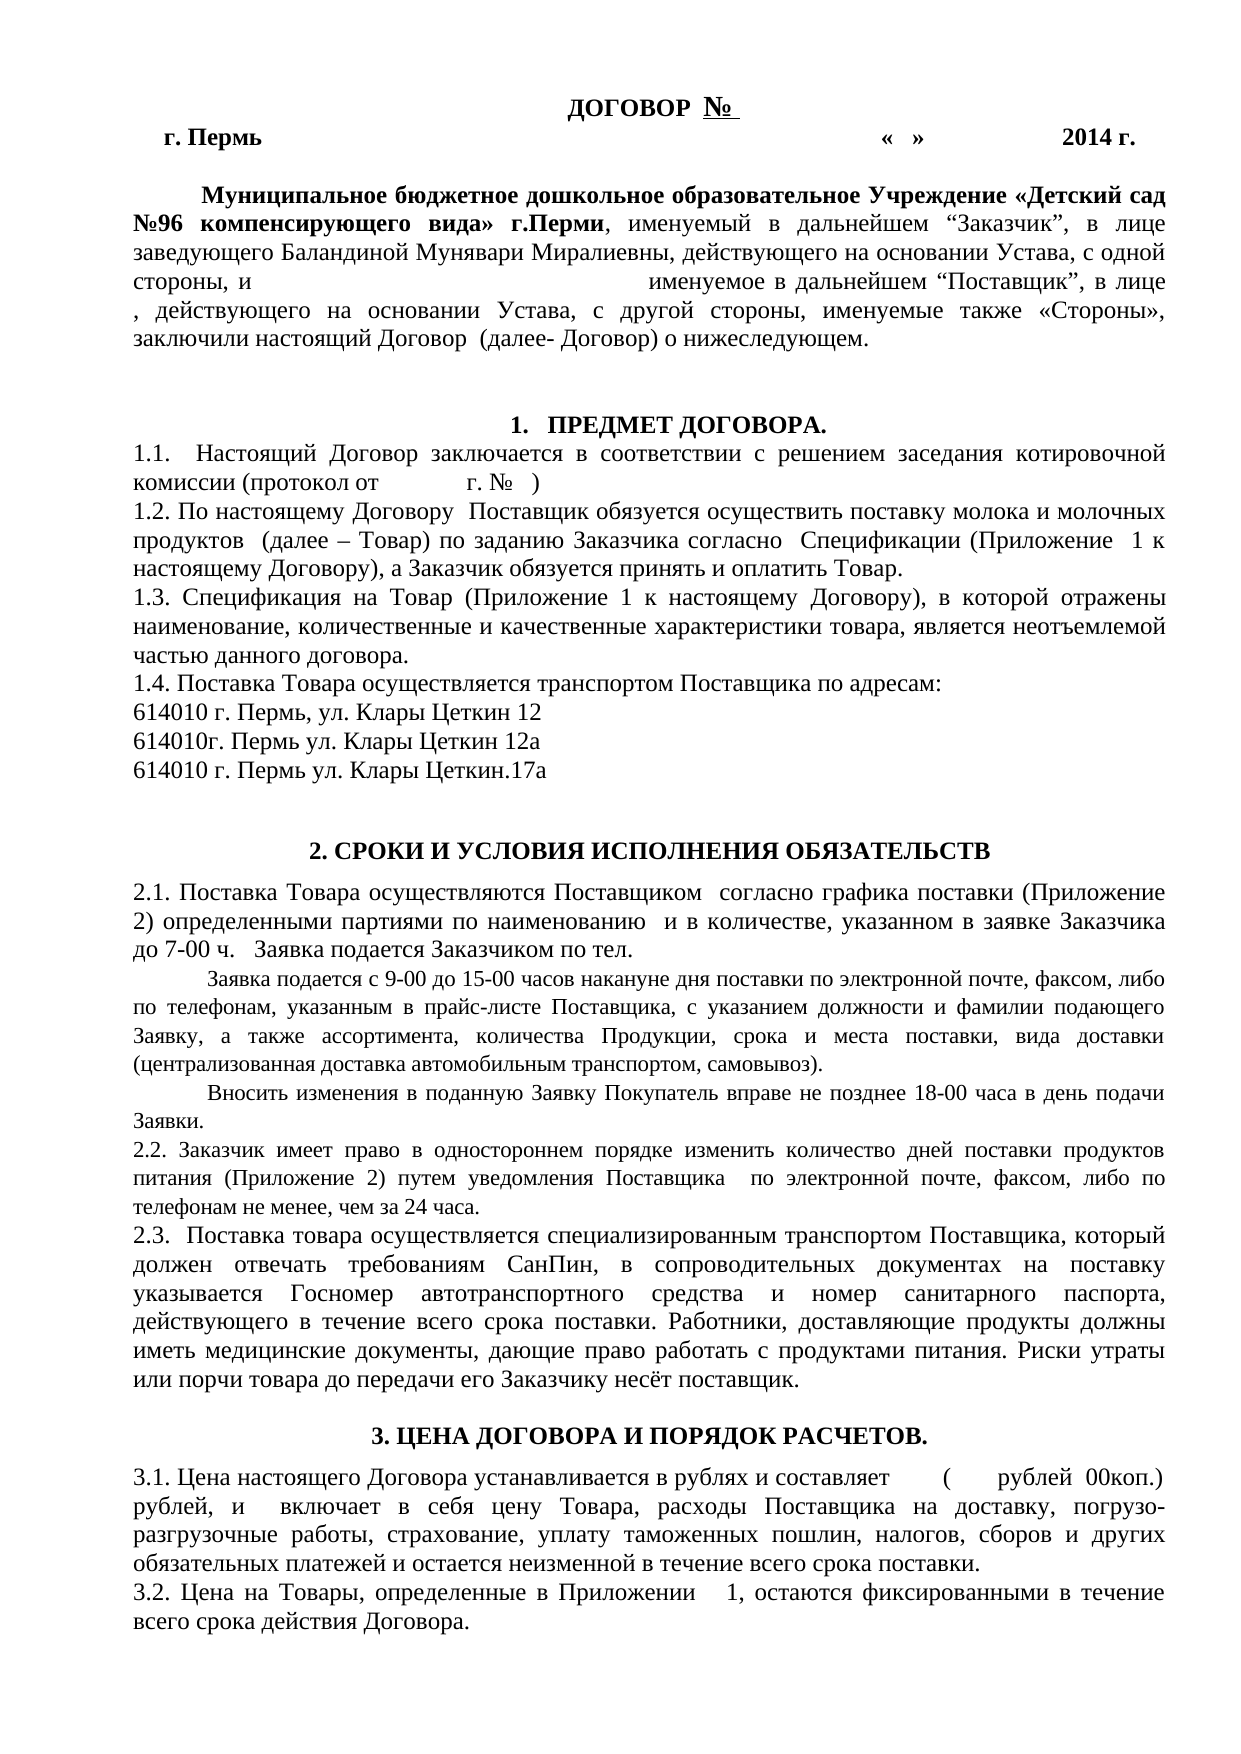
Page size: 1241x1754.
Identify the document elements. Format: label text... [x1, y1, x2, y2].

text 1.3. Спецификация на Товар (Приложение 1 к настоящему Договору), в которой отражены наименование, количественные и качественные характеристики товара, является неотъемлемой частью данного договора. [133, 582, 1167, 668]
text 2.1. Поставка Товара осуществляются Поставщиком согласно графика поставки (Приложение 2) определенными партиями по наименованию и в количестве, указанном в заявке Заказчика до 7-00 ч. Заявка подается Заказчиком по тел. [133, 877, 1167, 963]
text Муниципальное бюджетное дошкольное образовательное Учреждение «Детский сад №96 компенсирующего вида» г.Перми, именуемый в дальнейшем “Заказчик”, в лице заведующего Баландиной Мунявари Миралиевны, действующего на основании Устава, с одной стороны, и именуемое в дальнейшем “Поставщик”, в лице , действующего на основании Устава, с другой стороны, именуемые также «Стороны», заключили настоящий Договор (далее- Договор) о нижеследующем. [133, 180, 1167, 352]
text 1.4. Поставка Товара осуществляется транспортом Поставщика по адресам: [133, 668, 1167, 697]
text 2.3. Поставка товара осуществляется специализированным транспортом Поставщика, который должен отвечать требованиям СанПин, в сопроводительных документах на поставку указывается Госномер автотранспортного средства и номер санитарного паспорта, действующего в течение всего срока поставки. Работники, доставляющие продукты должны иметь медицинские документы, дающие право работать с продуктами питания. Риски утраты или порчи товара до передачи его Заказчику несёт поставщик. [133, 1220, 1167, 1393]
text Заявка подается с 9-00 до 15-00 часов накануне дня поставки по электронной почте, факсом, либо по телефонам, указанным в прайс-листе Поставщика, с указанием должности и фамилии подающего Заявку, а также ассортимента, количества Продукции, срока и места поставки, вида доставки (централизованная доставка автомобильным транспортом, самовывоз). [133, 963, 1166, 1077]
text 614010г. Пермь ул. Клары Цеткин 12а [133, 726, 1167, 755]
subtitle 3. ЦЕНА ДОГОВОРА И ПОРЯДОК РАСЧЕТОВ. [133, 1421, 1167, 1450]
title г. Пермь « » 2014 г. [133, 122, 1167, 151]
text 3.1. Цена настоящего Договора устанавливается в рублях и составляет ( рублей 00коп.) рублей, и включает в себя цену Товара, расходы Поставщика на доставку, погрузо-разгрузочные работы, страхование, уплату таможенных пошлин, налогов, сборов и других обязательных платежей и остается неизменной в течение всего срока поставки. [133, 1462, 1167, 1577]
text 1.1. Настоящий Договор заключается в соответствии с решением заседания котировочной комиссии (протокол от г. № ) [133, 438, 1167, 496]
text . Пермь, ул. Клары Цеткин 12 [133, 697, 1167, 726]
text . Пермь ул. Клары Цеткин.17а [133, 755, 1167, 783]
text 2.2. Заказчик имеет право в одностороннем порядке изменить количество дней поставки продуктов питания (Приложение 2) путем уведомления Поставщика по электронной почте, факсом, либо по телефонам не менее, чем за 24 часа. [133, 1134, 1166, 1220]
text 3.2. Цена на Товары, определенные в Приложении 1, остаются фиксированными в течение всего срока действия Договора. [133, 1577, 1167, 1634]
text Вносить изменения в поданную Заявку Покупатель вправе не позднее 18-00 часа в день подачи Заявки. [133, 1077, 1166, 1134]
text 1.2. По настоящему Договору Поставщик обязуется осуществить поставку молока и молочных продуктов (далее – Товар) по заданию Заказчика согласно Спецификации (Приложение 1 к настоящему Договору), а Заказчик обязуется принять и оплатить Товар. [133, 496, 1167, 582]
subtitle 2. СРОКИ И УСЛОВИЯ ИСПОЛНЕНИЯ ОБЯЗАТЕЛЬСТВ [133, 836, 1167, 865]
title ДОГОВОР № [133, 89, 1167, 122]
subtitle ПРЕДМЕТ ДОГОВОРА. [170, 410, 1167, 438]
